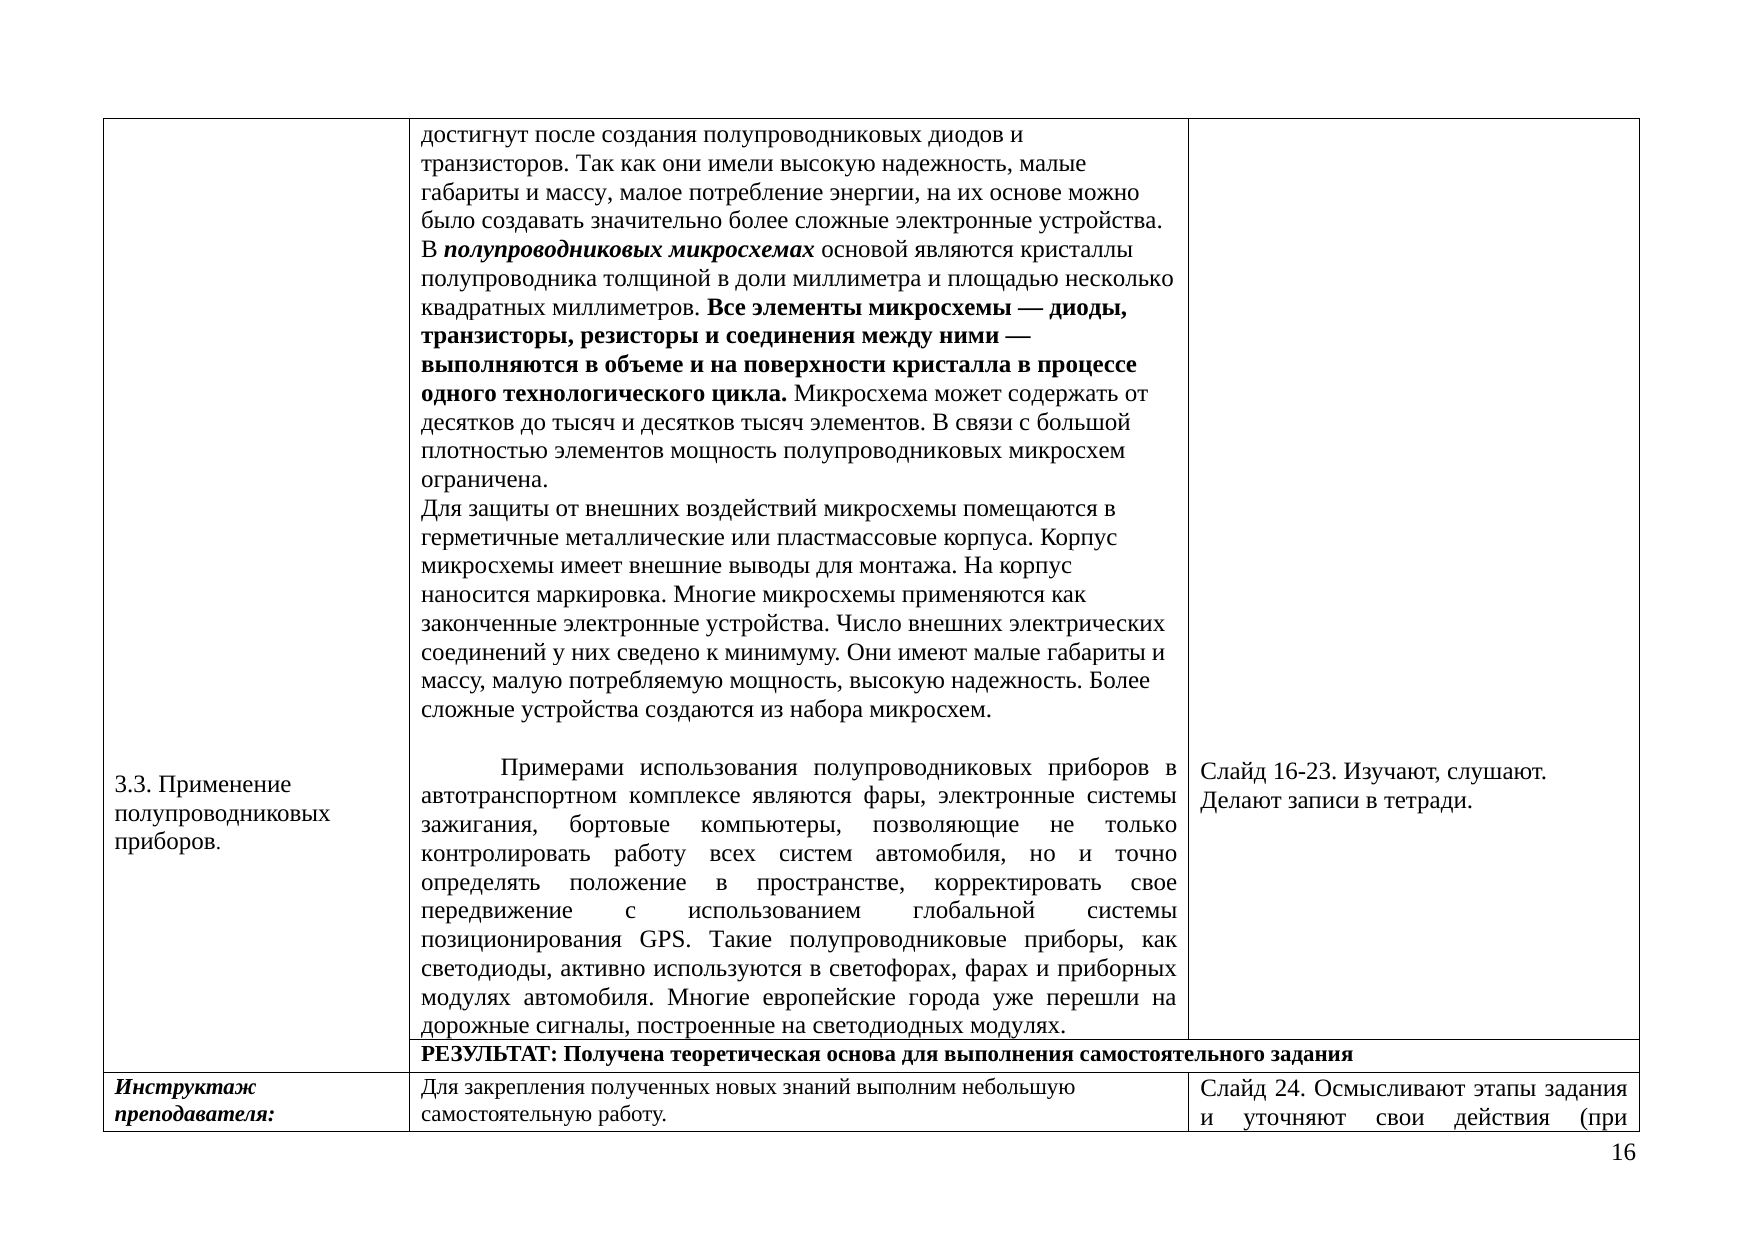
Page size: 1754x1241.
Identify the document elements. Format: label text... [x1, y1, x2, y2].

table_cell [104, 119, 409, 1072]
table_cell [410, 119, 1188, 1039]
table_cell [1189, 1073, 1639, 1131]
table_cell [410, 1073, 1188, 1131]
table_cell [1189, 119, 1639, 1039]
table_cell РЕЗУЛЬТАТ: Получена теоретическая основа для выполнения самостоятельного задания [410, 1040, 1639, 1072]
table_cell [104, 1073, 409, 1131]
